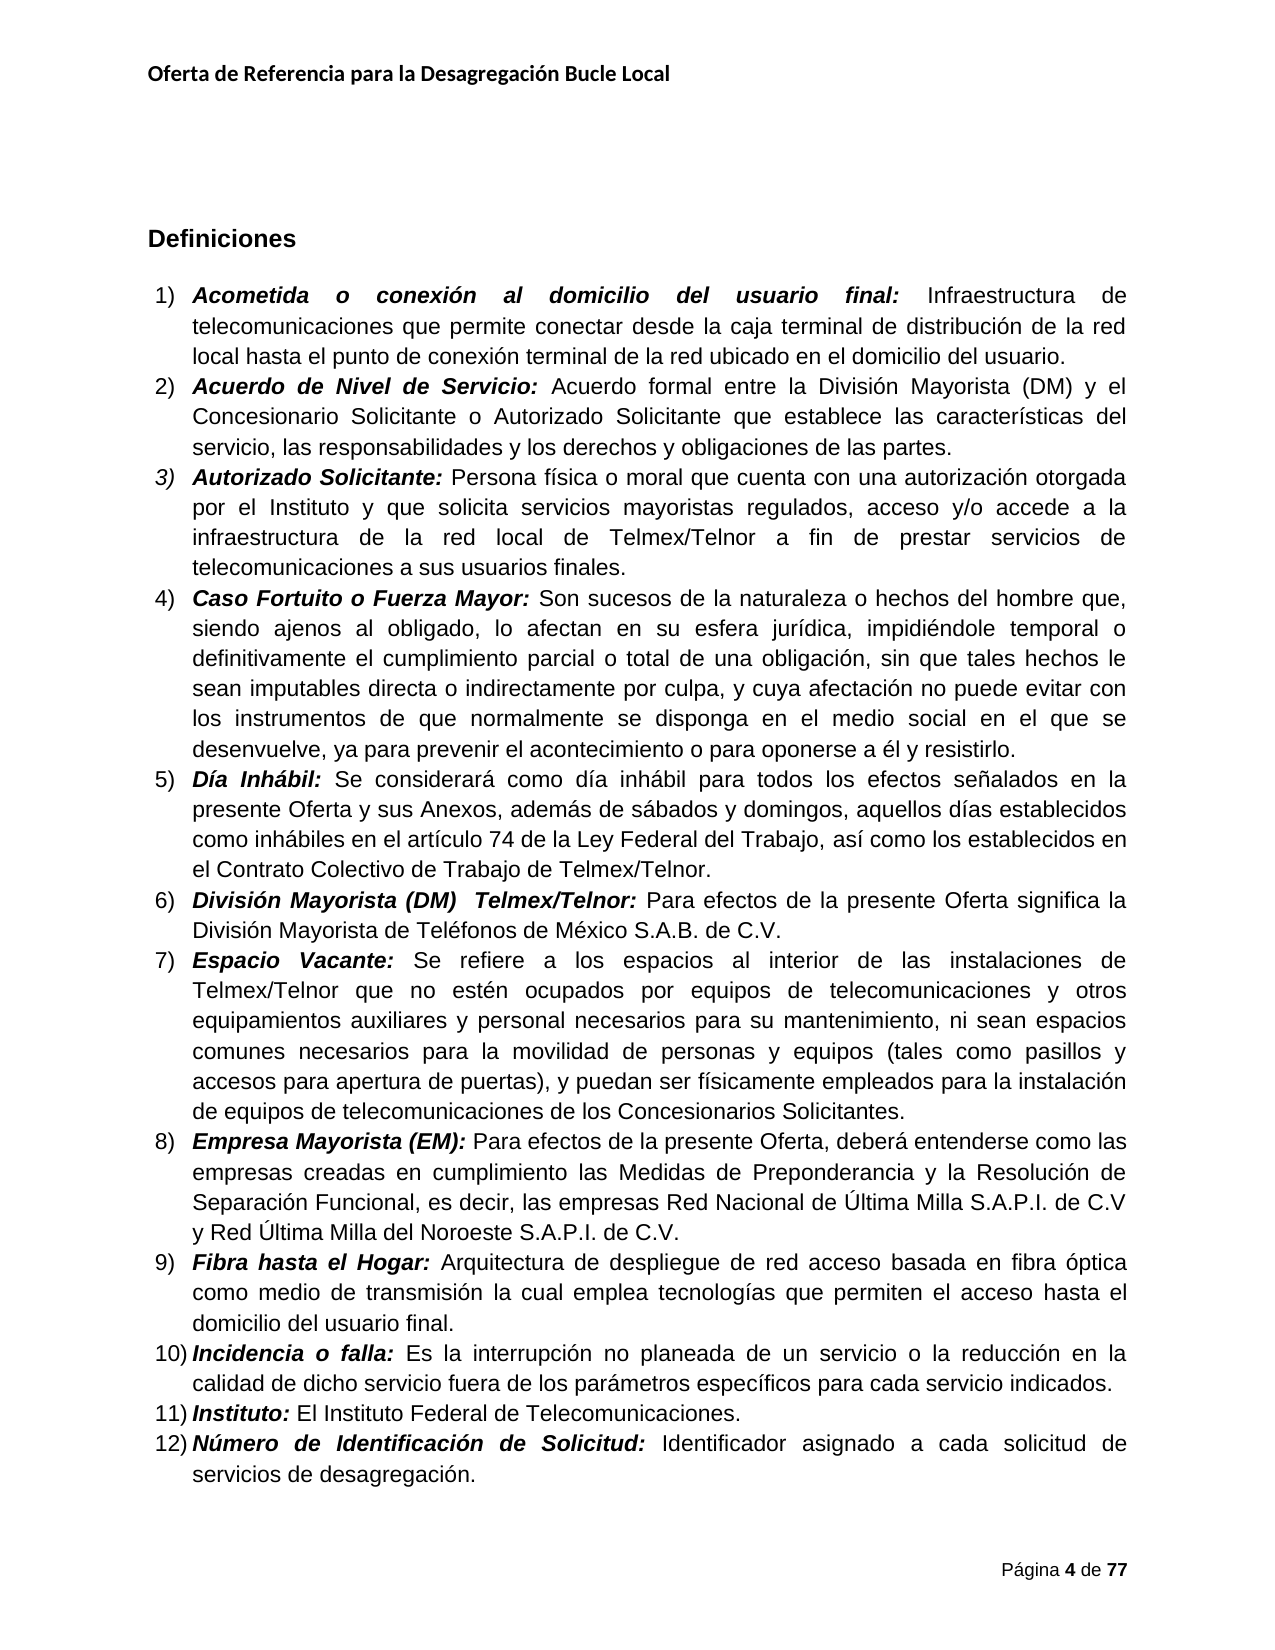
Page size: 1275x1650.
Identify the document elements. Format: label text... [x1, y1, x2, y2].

list Día Inhábil: Se considerará como día inhábil para todos los efectos señalados en la presente Oferta y sus Anexos, además de sábados y domingos, aquellos días establecidos como inhábiles en el artículo 74 de la Ley Federal del Trabajo, así como los establecidos en el Contrato Colectivo de Trabajo de Telmex/Telnor. [154, 766, 1127, 883]
list División Mayorista (DM) Telmex/Telnor: Para efectos de la presente Oferta significa la División Mayorista de Teléfonos de México S.A.B. de C.V. [154, 887, 1127, 943]
list Espacio Vacante: Se refiere a los espacios al interior de las instalaciones de Telmex/Telnor que no estén ocupados por equipos de telecomunicaciones y otros equipamientos auxiliares y personal necesarios para su mantenimiento, ni sean espacios comunes necesarios para la movilidad de personas y equipos (tales como pasillos y accesos para apertura de puertas), y puedan ser físicamente empleados para la instalación de equipos de telecomunicaciones de los Concesionarios Solicitantes. [154, 947, 1127, 1124]
list Incidencia o falla: Es la interrupción no planeada de un servicio o la reducción en la calidad de dicho servicio fuera de los parámetros específicos para cada servicio indicados. [154, 1340, 1127, 1396]
list Caso Fortuito o Fuerza Mayor: Son sucesos de la naturaleza o hechos del hombre que, siendo ajenos al obligado, lo afectan en su esfera jurídica, impidiéndole temporal o definitivamente el cumplimiento parcial o total de una obligación, sin que tales hechos le sean imputables directa o indirectamente por culpa, y cuya afectación no puede evitar con los instrumentos de que normalmente se disponga en el medio social en el que se desenvuelve, ya para prevenir el acontecimiento o para oponerse a él y resistirlo. [154, 584, 1127, 762]
list Acuerdo de Nivel de Servicio: Acuerdo formal entre la División Mayorista (DM) y el Concesionario Solicitante o Autorizado Solicitante que establece las características del servicio, las responsabilidades y los derechos y obligaciones de las partes. [154, 373, 1127, 460]
list Fibra hasta el Hogar: Arquitectura de despliegue de red acceso basada en fibra óptica como medio de transmisión la cual emplea tecnologías que permiten el acceso hasta el domicilio del usuario final. [154, 1249, 1127, 1336]
list Autorizado Solicitante: Persona física o moral que cuenta con una autorización otorgada por el Instituto y que solicita servicios mayoristas regulados, acceso y/o accede a la infraestructura de la red local de Telmex/Telnor a fin de prestar servicios de telecomunicaciones a sus usuarios finales. [154, 464, 1127, 581]
list Empresa Mayorista (EM): Para efectos de la presente Oferta, deberá entenderse como las empresas creadas en cumplimiento las Medidas de Preponderancia y la Resolución de Separación Funcional, es decir, las empresas Red Nacional de Última Milla S.A.P.I. de C.V y Red Última Milla del Noroeste S.A.P.I. de C.V. [154, 1128, 1127, 1245]
list Acometida o conexión al domicilio del usuario final: Infraestructura de telecomunicaciones que permite conectar desde la caja terminal de distribución de la red local hasta el punto de conexión terminal de la red ubicado en el domicilio del usuario. [154, 282, 1127, 369]
list Número de Identificación de Solicitud: Identificador asignado a cada solicitud de servicios de desagregación. [154, 1430, 1127, 1487]
list Instituto: El Instituto Federal de Telecomunicaciones. [154, 1400, 1127, 1427]
subtitle Definiciones [148, 224, 1127, 253]
